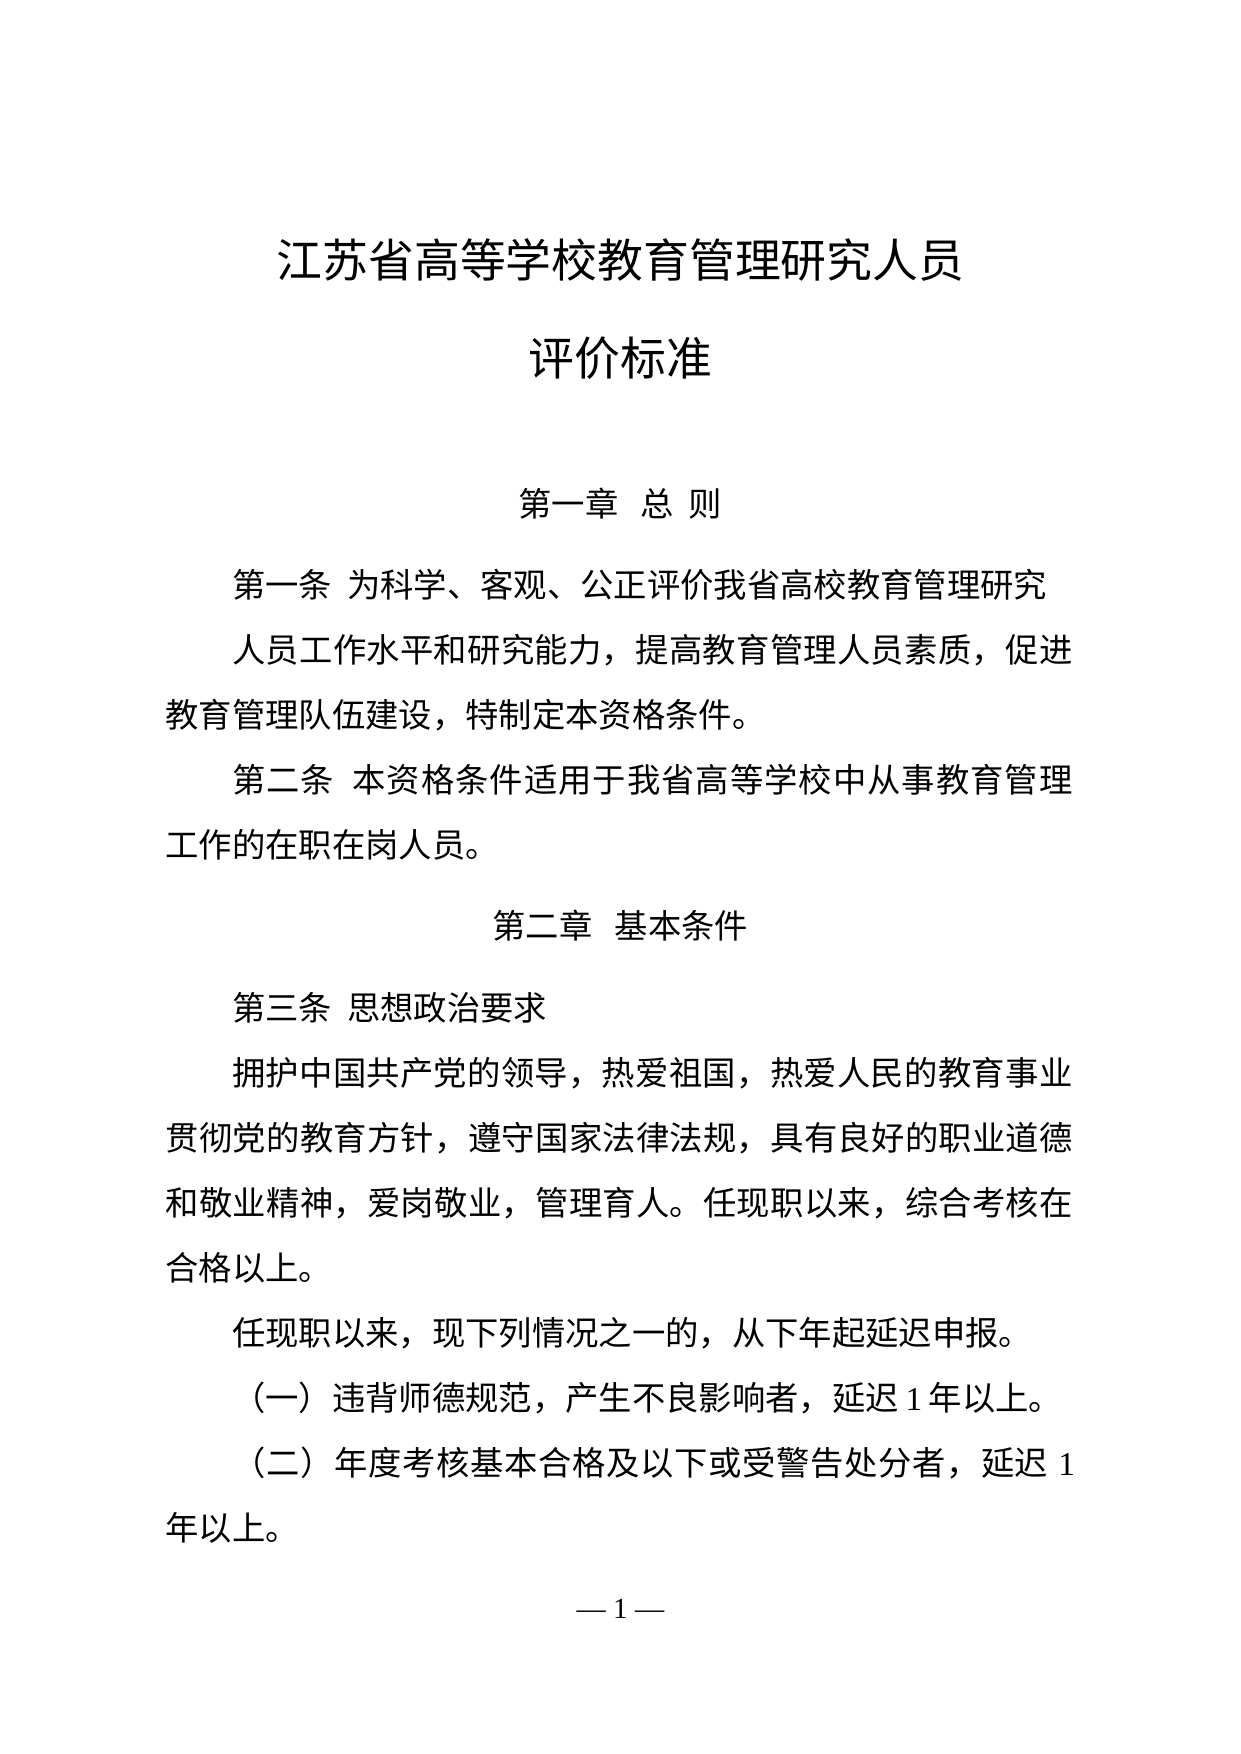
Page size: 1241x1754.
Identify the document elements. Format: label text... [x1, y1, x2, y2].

text （二）年度考核基本合格及以下或受警告处分者，延迟1年以上。 [165, 1428, 1075, 1558]
text 江苏省高等学校教育管理研究人员 [165, 209, 1075, 307]
text 第二章 基本条件 [165, 892, 1075, 957]
text （一）违背师德规范，产生不良影响者，延迟1年以上。 [165, 1363, 1075, 1428]
text 人员工作水平和研究能力，提高教育管理人员素质，促进教育管理队伍建设，特制定本资格条件。 [165, 616, 1075, 746]
text 拥护中国共产党的领导，热爱祖国，热爱人民的教育事业，贯彻党的教育方针，遵守国家法律法规，具有良好的职业道德和敬业精神，爱岗敬业，管理育人。任现职以来，综合考核在合格以上。 [165, 1038, 1075, 1298]
text 评价标准 [165, 307, 1075, 404]
text 第一条 为科学、客观、公正评价我省高校教育管理研究 [165, 551, 1075, 616]
text 第三条 思想政治要求 [165, 973, 1075, 1038]
text 第一章 总 则 [165, 469, 1075, 534]
text 任现职以来，现下列情况之一的，从下年起延迟申报。 [165, 1298, 1075, 1363]
text 第二条 本资格条件适用于我省高等学校中从事教育管理工作的在职在岗人员。 [165, 746, 1075, 876]
